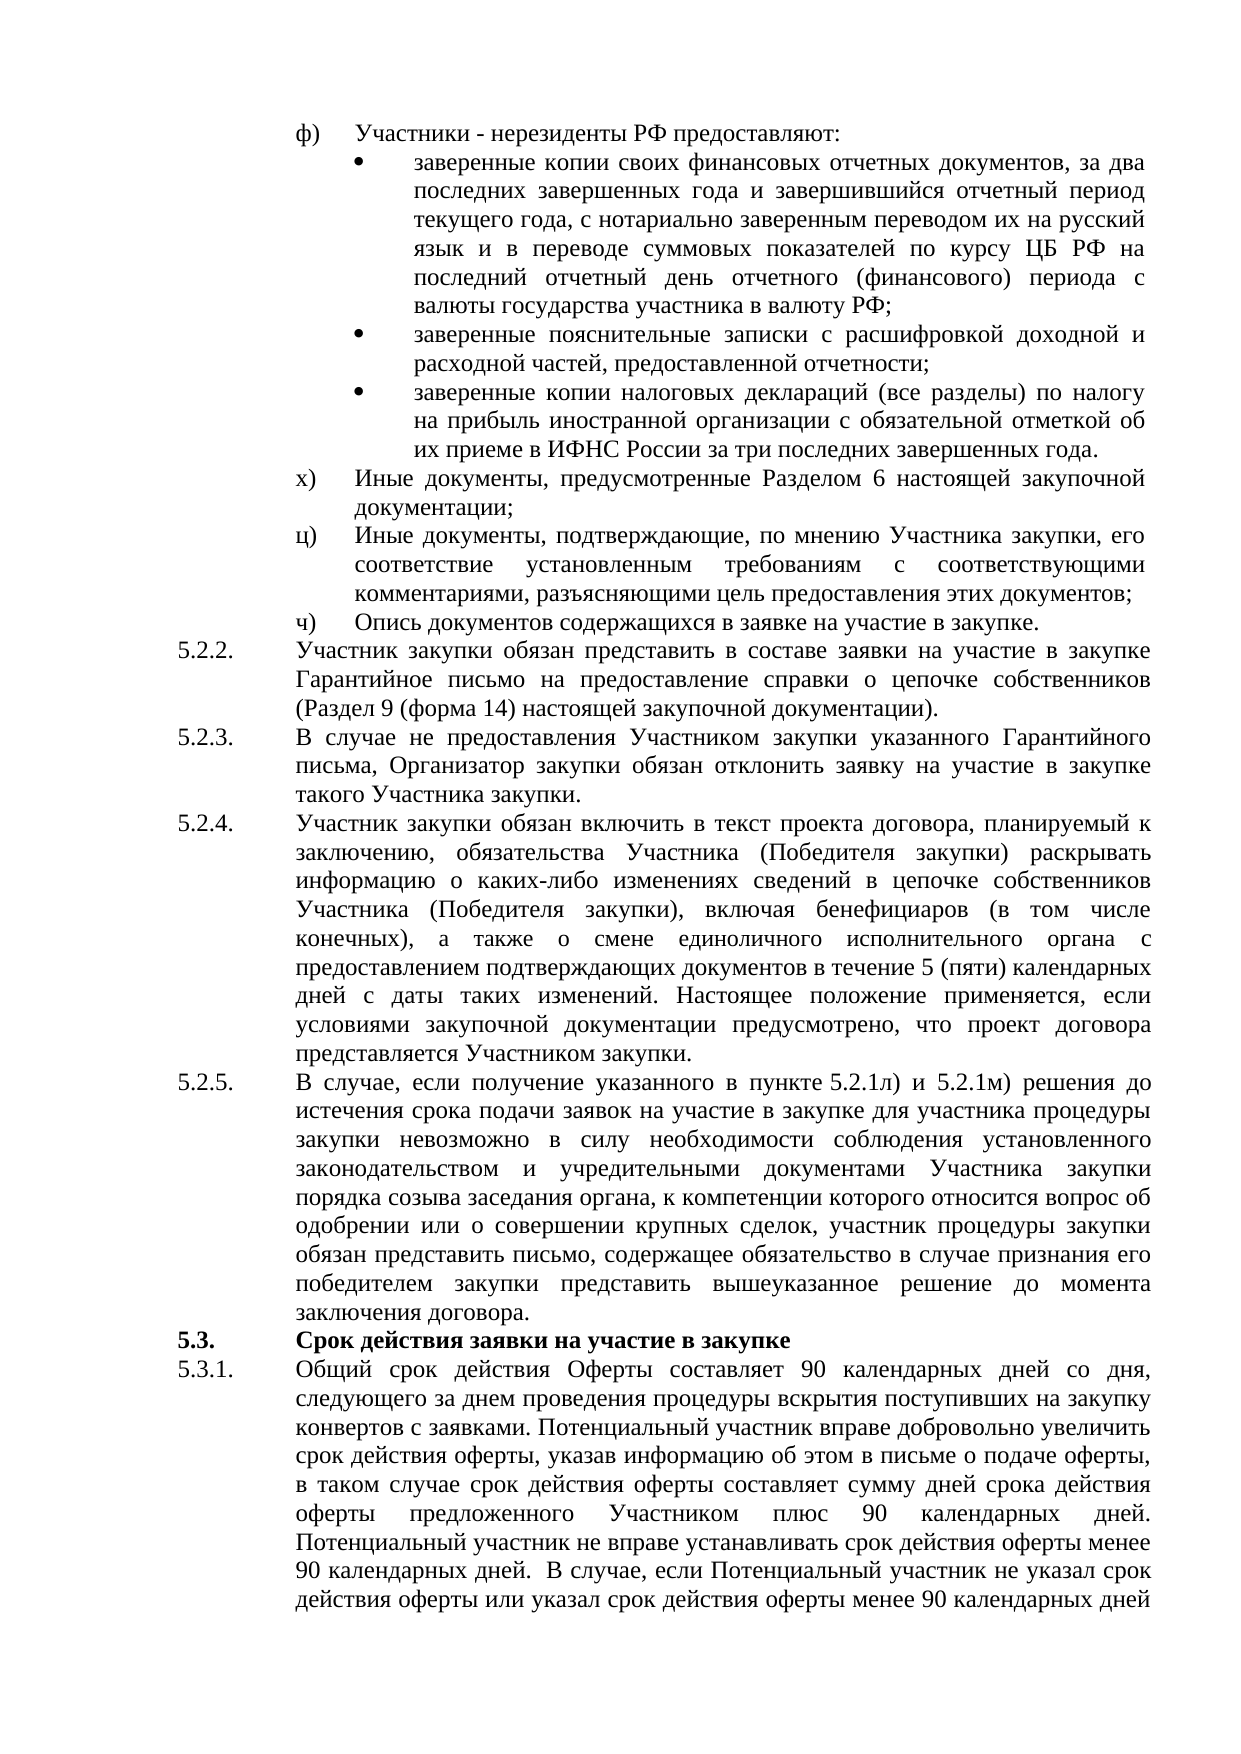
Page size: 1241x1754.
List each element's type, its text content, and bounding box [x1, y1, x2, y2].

list Участник закупки обязан включить в текст проекта договора, планируемый к заключению, обязательства Участника (Победителя закупки) раскрывать информацию о каких-либо изменениях сведений в цепочке собственников Участника (Победителя закупки), включая бенефициаров (в том числе конечных), а также о смене единоличного исполнительного органа с предоставлением подтверждающих документов в течение 5 (пяти) календарных дней с даты таких изменений. Настоящее положение применяется, если условиями закупочной документации предусмотрено, что проект договора представляется Участником закупки. [177, 808, 1152, 1067]
list Участник закупки обязан представить в составе заявки на участие в закупке Гарантийное письмо на предоставление справки о цепочке собственников (Раздел 9 (форма 14) настоящей закупочной документации). [177, 636, 1152, 722]
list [177, 1354, 1152, 1613]
list заверенные копии своих финансовых отчетных документов, за два последних завершенных года и завершившийся отчетный период текущего года, с нотариально заверенным переводом их на русский язык и в переводе суммовых показателей по курсу ЦБ РФ на последний отчетный день отчетного (финансового) периода с валюты государства участника в валюту РФ; [354, 147, 1146, 319]
list заверенные пояснительные записки с расшифровкой доходной и расходной частей, предоставленной отчетности; [354, 319, 1146, 377]
list Иные документы, предусмотренные Разделом 6 настоящей закупочной документации; [295, 463, 1146, 521]
list В случае, если получение указанного в пункте 5.2.1л) и 5.2.1м) решения до истечения срока подачи заявок на участие в закупке для участника процедуры закупки невозможно в силу необходимости соблюдения установленного законодательством и учредительными документами Участника закупки порядка созыва заседания органа, к компетенции которого относится вопрос об одобрении или о совершении крупных сделок, участник процедуры закупки обязан представить письмо, содержащее обязательство в случае признания его победителем закупки представить вышеуказанное решение до момента заключения договора. [177, 1067, 1152, 1326]
list В случае не предоставления Участником закупки указанного Гарантийного письма, Организатор закупки обязан отклонить заявку на участие в закупке такого Участника закупки. [177, 722, 1152, 808]
list Опись документов содержащихся в заявке на участие в закупке. [295, 607, 1146, 636]
list Срок действия заявки на участие в закупке [177, 1326, 1152, 1354]
list заверенные копии налоговых деклараций (все разделы) по налогу на прибыль иностранной организации с обязательной отметкой об их приеме в ИФНС России за три последних завершенных года. [354, 377, 1146, 463]
list Иные документы, подтверждающие, по мнению Участника закупки, его соответствие установленным требованиям с соответствующими комментариями, разъясняющими цель предоставления этих документов; [295, 521, 1146, 607]
list Участники - нерезиденты РФ предоставляют: [295, 118, 1146, 147]
